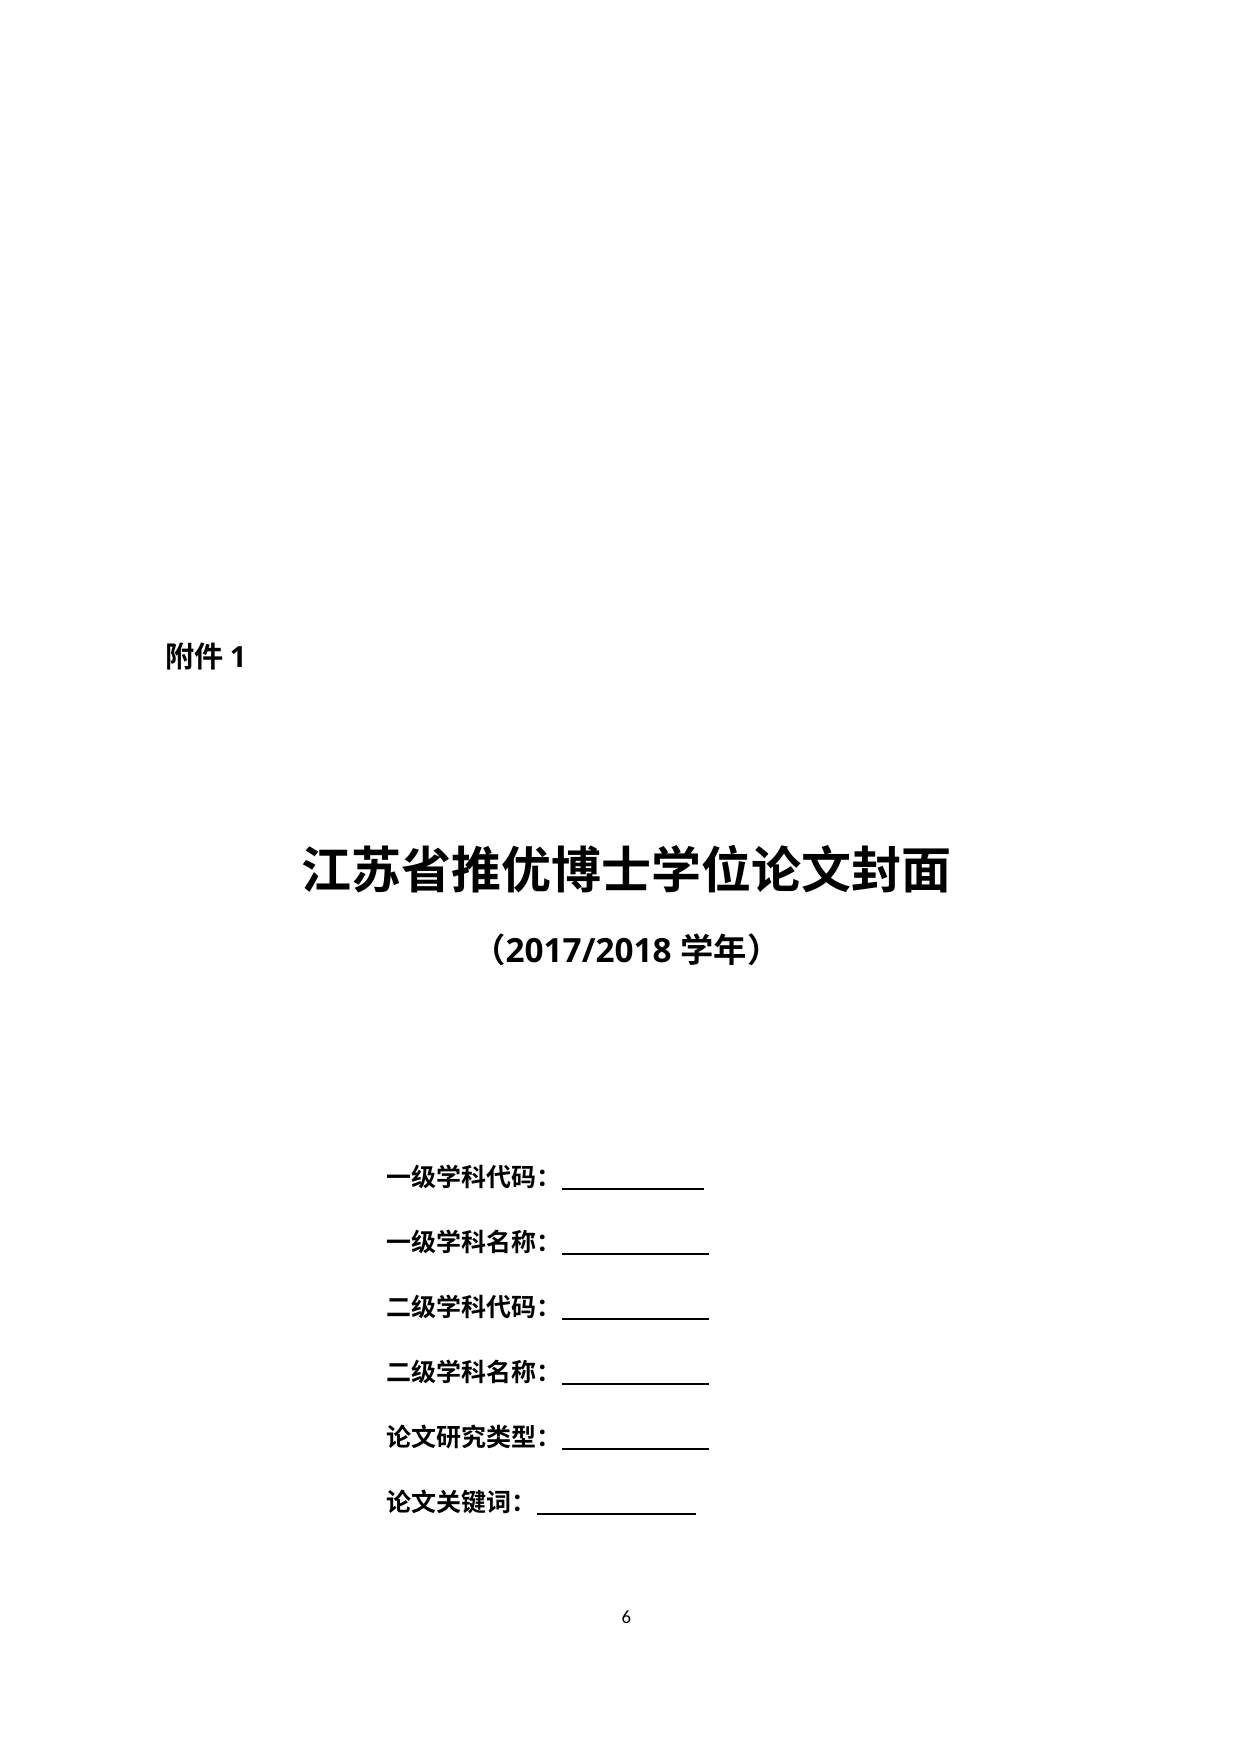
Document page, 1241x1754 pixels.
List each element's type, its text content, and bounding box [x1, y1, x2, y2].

text 一级学科代码： [165, 1143, 1087, 1208]
text 一级学科名称： [165, 1208, 1087, 1273]
text 论文研究类型： [165, 1403, 1087, 1468]
text 二级学科名称： [165, 1338, 1087, 1403]
text 附件1 [165, 623, 1087, 688]
text 江苏省推优博士学位论文封面 [165, 818, 1087, 915]
text 二级学科代码： [165, 1273, 1087, 1338]
text 论文关键词： [165, 1468, 1087, 1533]
text （2017/2018 学年） [165, 915, 1087, 980]
